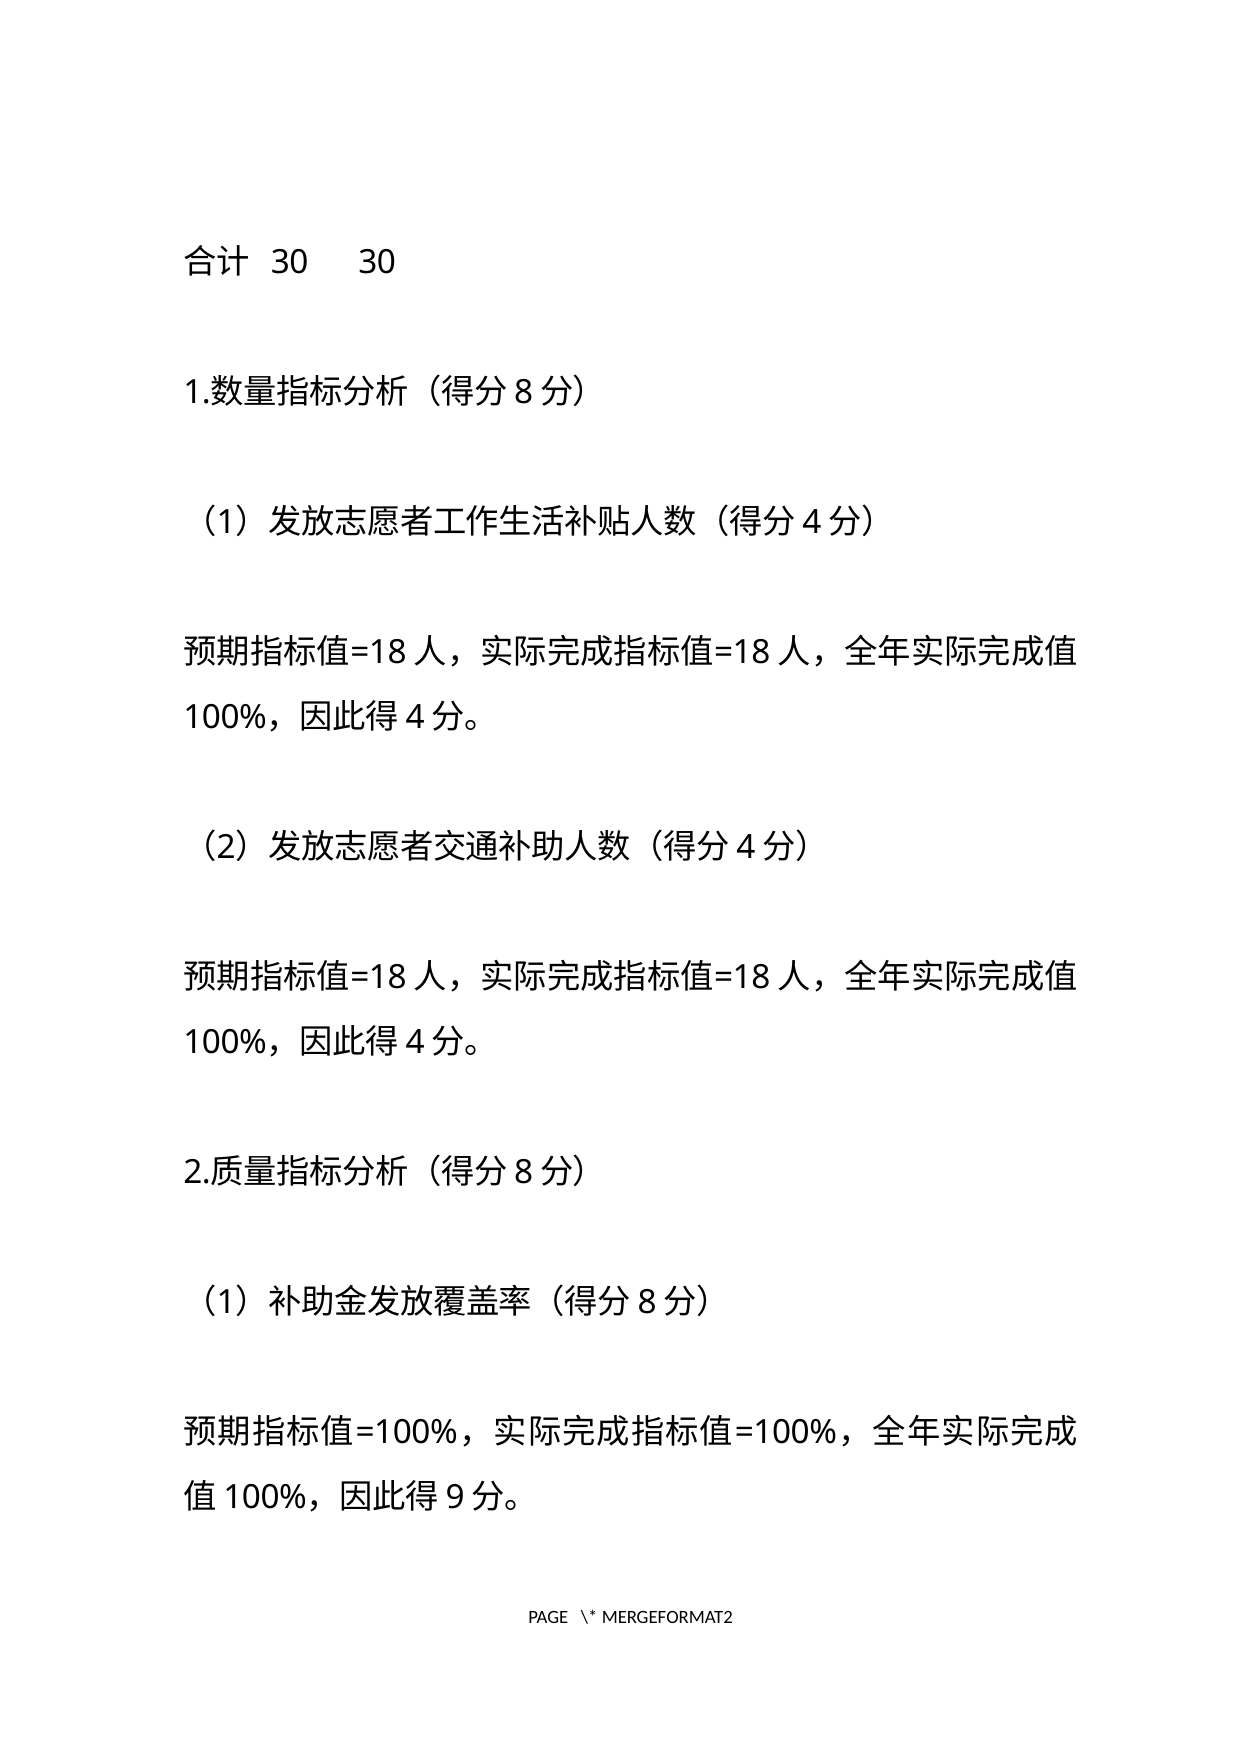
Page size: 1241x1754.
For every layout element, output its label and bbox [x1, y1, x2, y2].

text [183, 162, 1078, 1527]
